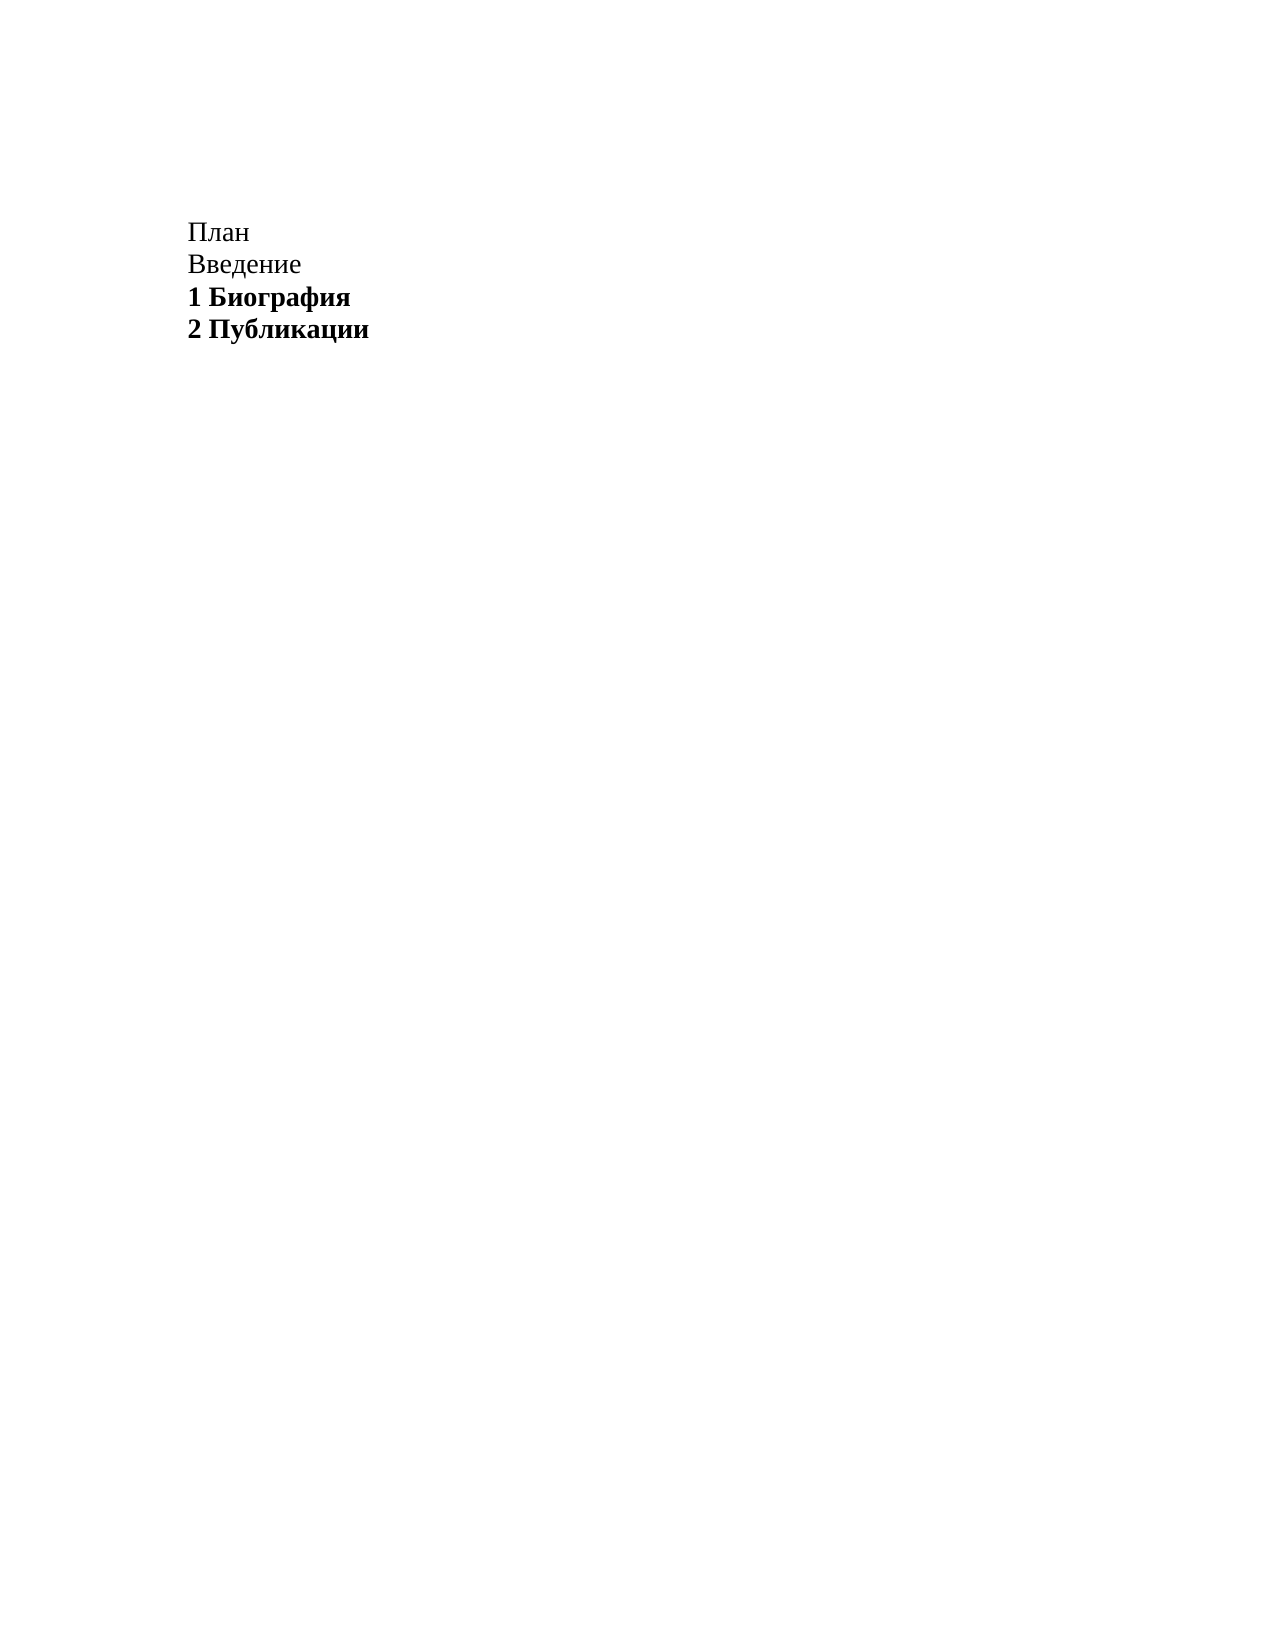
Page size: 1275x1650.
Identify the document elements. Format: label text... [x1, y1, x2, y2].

text План Введение 1 Биография 2 Публикации [187, 150, 1087, 474]
